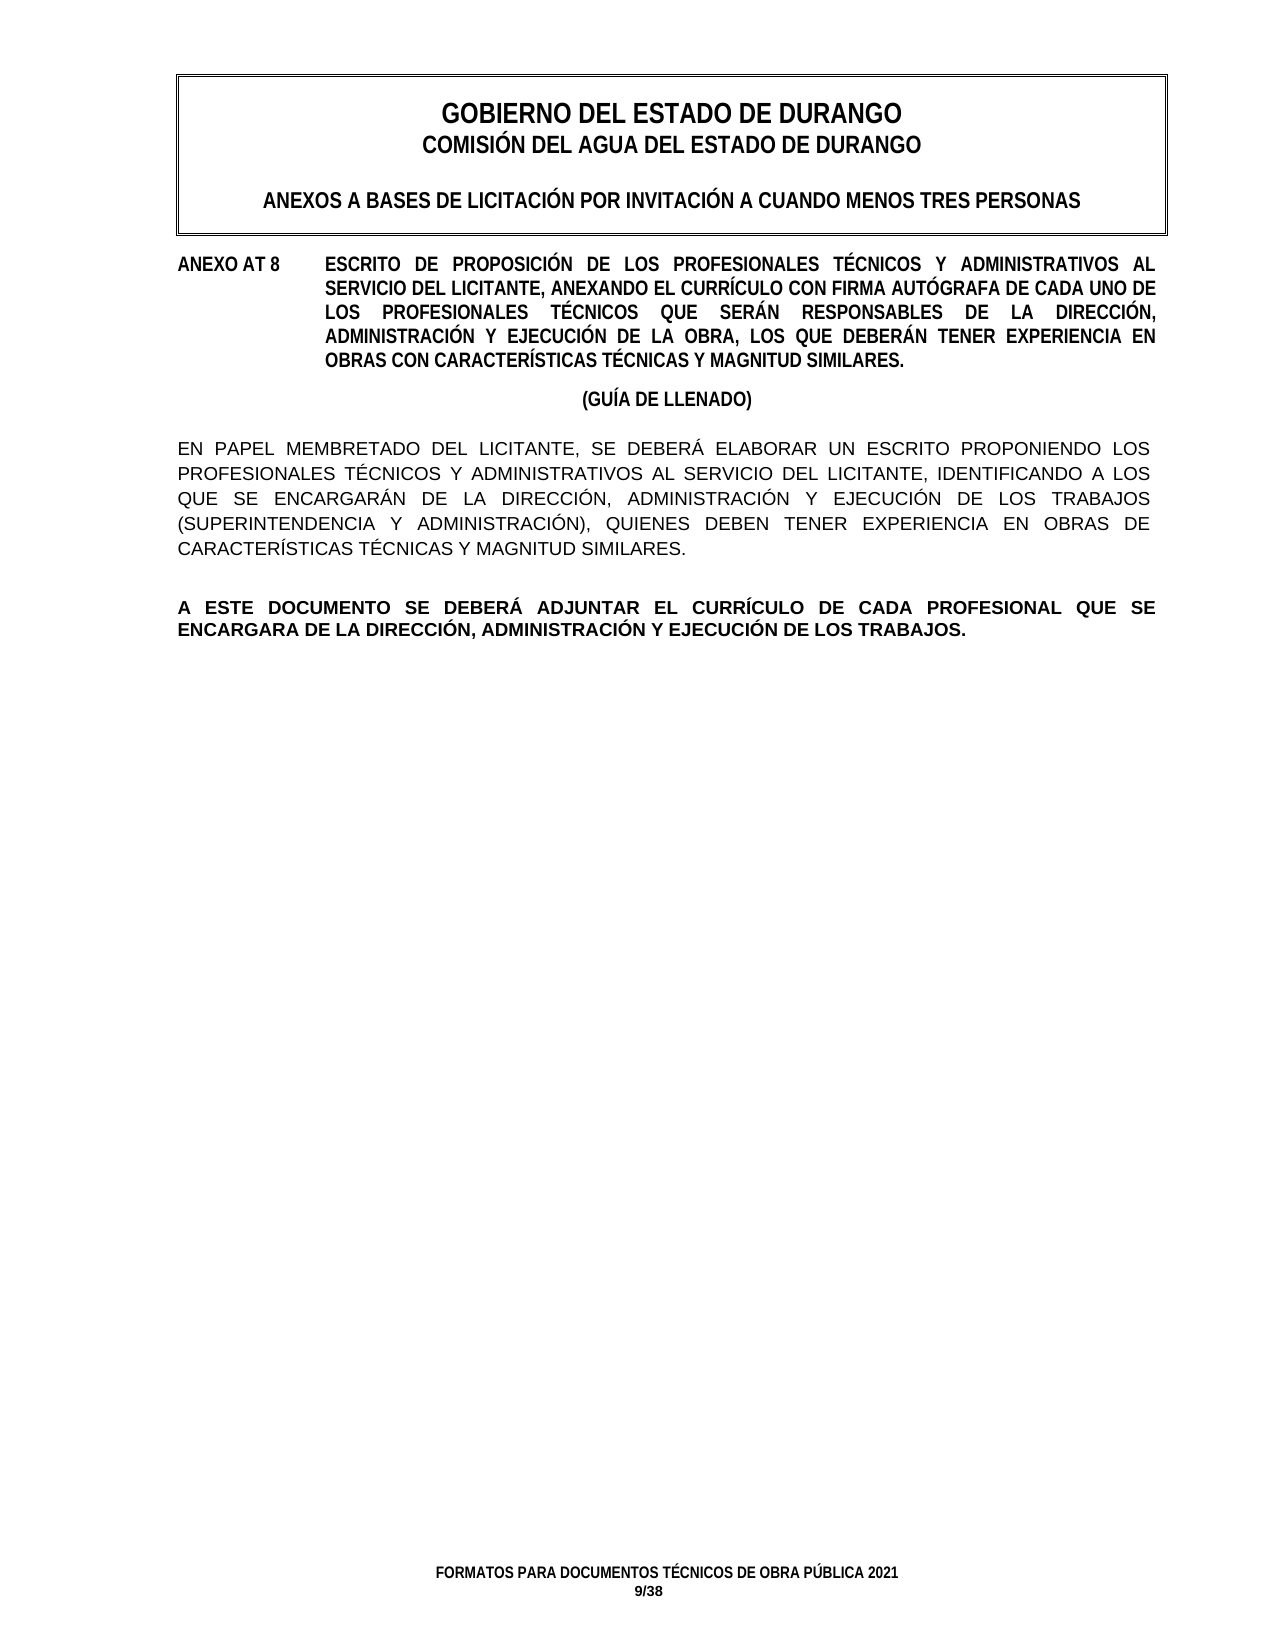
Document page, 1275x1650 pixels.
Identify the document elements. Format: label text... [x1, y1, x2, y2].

text A ESTE DOCUMENTO SE DEBERÁ ADJUNTAR EL CURRÍCULO DE CADA PROFESIONAL QUE SE ENCARGARA DE LA DIRECCIÓN, ADMINISTRACIÓN Y EJECUCIÓN DE LOS TRABAJOS. [177, 597, 1157, 640]
text EN PAPEL MEMBRETADO DEL LICITANTE, SE DEBERÁ ELABORAR UN ESCRITO PROPONIENDO LOS PROFESIONALES TÉCNICOS Y ADMINISTRATIVOS AL SERVICIO DEL LICITANTE, IDENTIFICANDO A LOS QUE SE ENCARGARÁN DE LA DIRECCIÓN, ADMINISTRACIÓN Y EJECUCIÓN DE LOS TRABAJOS (SUPERINTENDENCIA Y ADMINISTRACIÓN), QUIENES DEBEN TENER EXPERIENCIA EN OBRAS DE CARACTERÍSTICAS TÉCNICAS Y MAGNITUD SIMILARES. [177, 434, 1152, 559]
